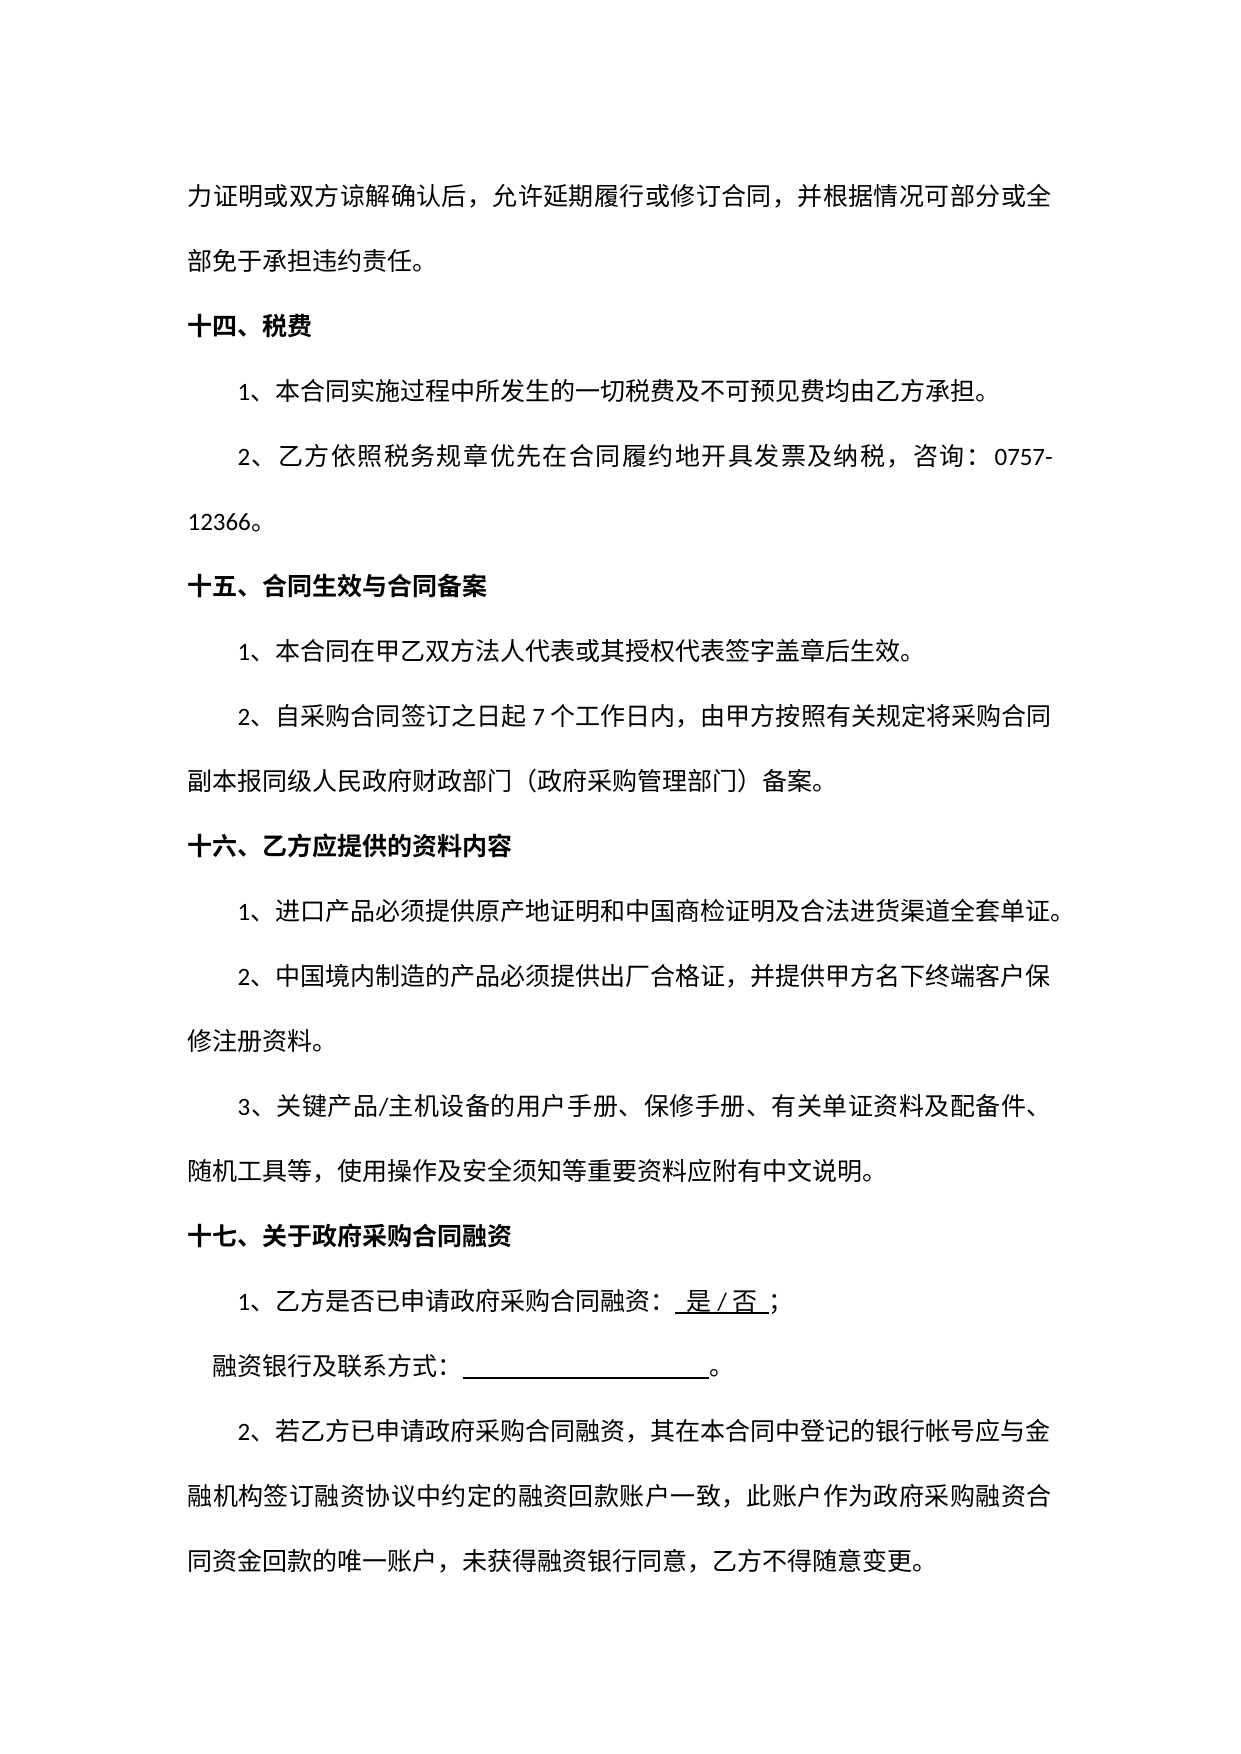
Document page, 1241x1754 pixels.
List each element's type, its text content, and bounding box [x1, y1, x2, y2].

text 十五、合同生效与合同备案 [187, 552, 1053, 617]
text 1、本合同实施过程中所发生的一切税费及不可预见费均由乙方承担。 [187, 357, 1053, 422]
text 2、中国境内制造的产品必须提供出厂合格证，并提供甲方名下终端客户保修注册资料。 [187, 942, 1053, 1072]
text 1、进口产品必须提供原产地证明和中国商检证明及合法进货渠道全套单证。 [187, 877, 1053, 942]
text 十七、关于政府采购合同融资 [187, 1202, 1053, 1267]
text 2、乙方依照税务规章优先在合同履约地开具发票及纳税，咨询：0757-12366。 [187, 422, 1053, 552]
text 十四、税费 [187, 292, 1053, 357]
text 2、若乙方已申请政府采购合同融资，其在本合同中登记的银行帐号应与金融机构签订融资协议中约定的融资回款账户一致，此账户作为政府采购融资合同资金回款的唯一账户，未获得融资银行同意，乙方不得随意变更。 [187, 1397, 1053, 1592]
text 3、关键产品/主机设备的用户手册、保修手册、有关单证资料及配备件、随机工具等，使用操作及安全须知等重要资料应附有中文说明。 [187, 1072, 1053, 1202]
text 融资银行及联系方式： 。 [187, 1332, 1053, 1397]
text 1、本合同在甲乙双方法人代表或其授权代表签字盖章后生效。 [187, 617, 1053, 682]
text 十六、乙方应提供的资料内容 [187, 812, 1053, 877]
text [187, 162, 1053, 292]
text 2、自采购合同签订之日起7个工作日内，由甲方按照有关规定将采购合同副本报同级人民政府财政部门（政府采购管理部门）备案。 [187, 682, 1053, 812]
text 1、乙方是否已申请政府采购合同融资： 是 / 否 ； [187, 1267, 1053, 1332]
